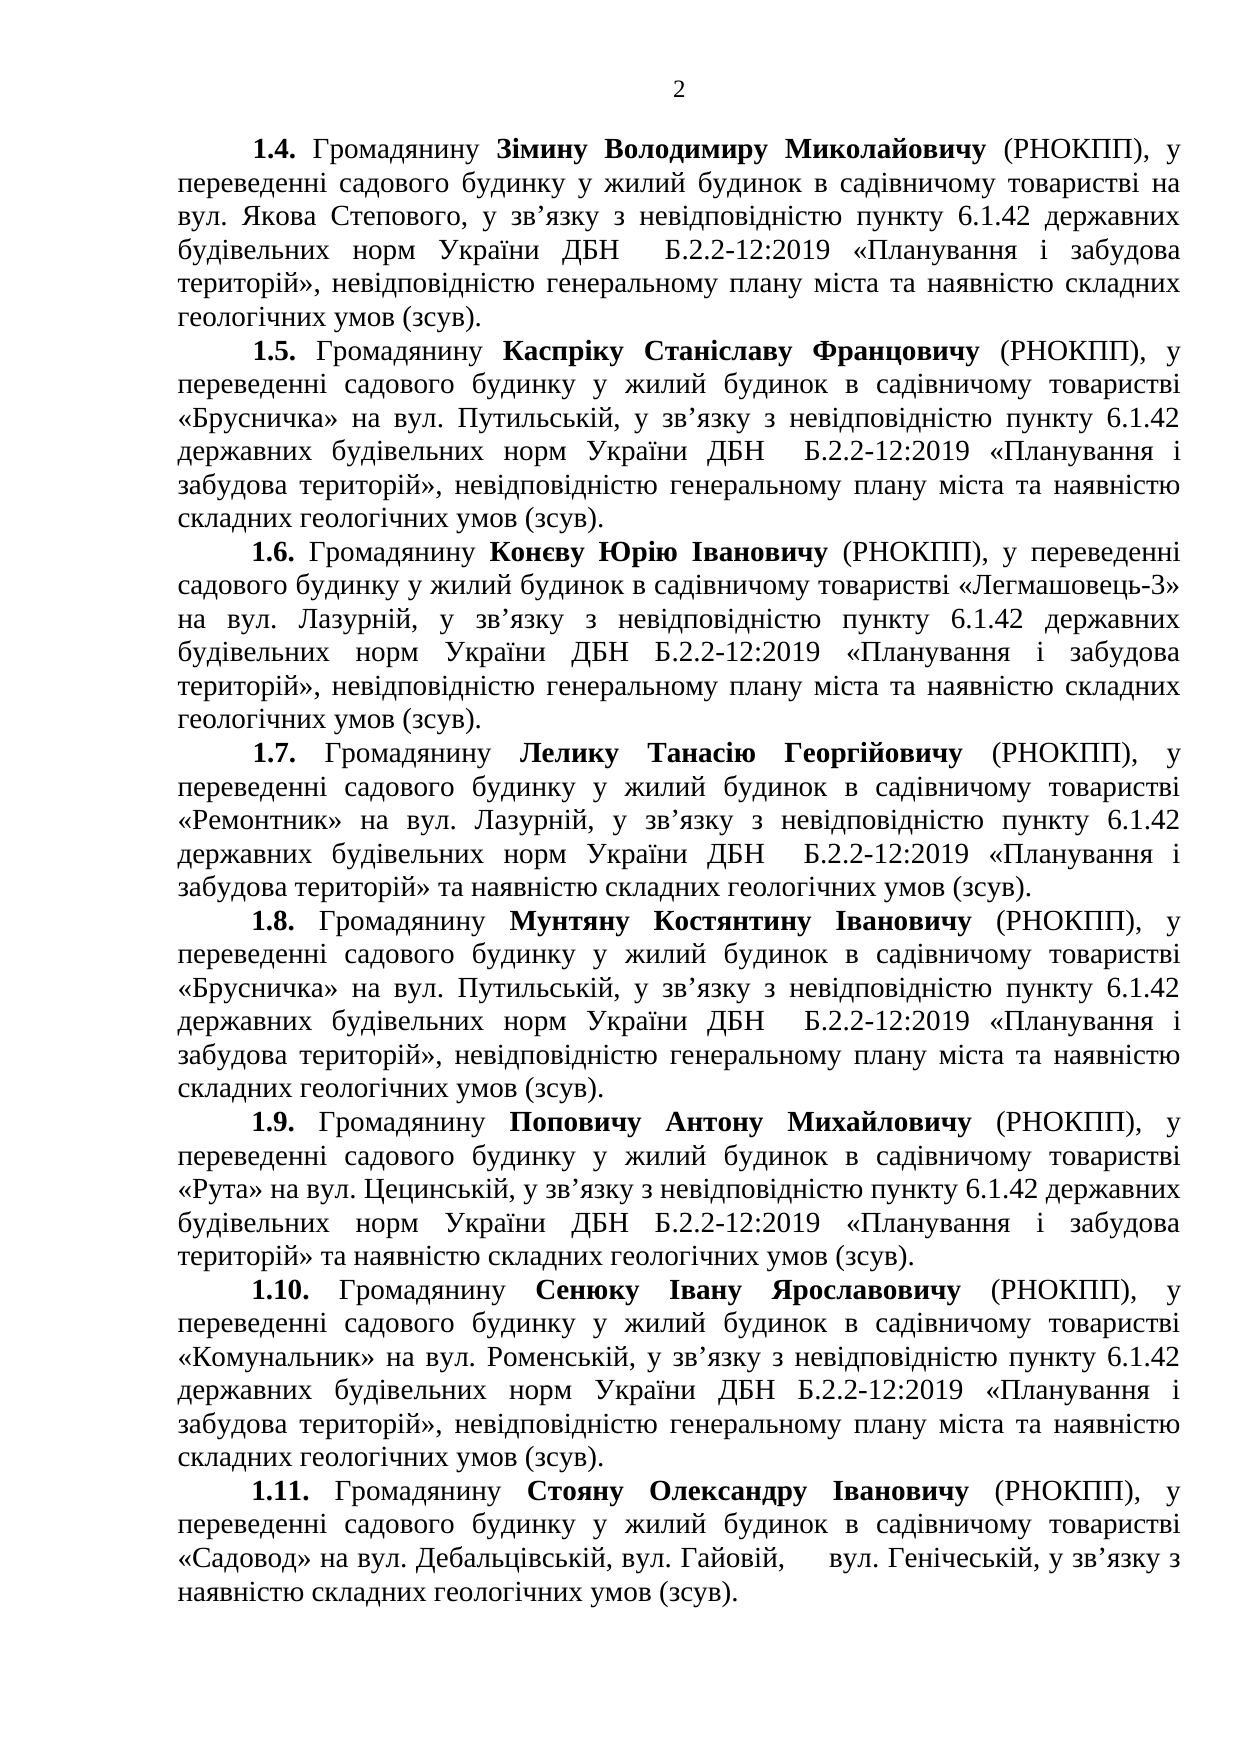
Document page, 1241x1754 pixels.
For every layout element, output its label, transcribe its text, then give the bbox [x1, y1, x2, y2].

text 1.4. Громадянину Зімину Володимиру Миколайовичу (РНОКПП), у переведенні садового будинку у жилий будинок в садівничому товаристві на вул. Якова Степового, у зв’язку з невідповідністю пункту 6.1.42 державних будівельних норм України ДБН Б.2.2-12:2019 «Планування і забудова територій», невідповідністю генеральному плану міста та наявністю складних геологічних умов (зсув). [177, 131, 1181, 333]
text 1.5. Громадянину Каспріку Станіславу Францовичу (РНОКПП), у переведенні садового будинку у жилий будинок в садівничому товаристві «Брусничка» на вул. Путильській, у зв’язку з невідповідністю пункту 6.1.42 державних будівельних норм України ДБН Б.2.2-12:2019 «Планування і забудова територій», невідповідністю генеральному плану міста та наявністю складних геологічних умов (зсув). [177, 333, 1181, 534]
text 1.11. Громадянину Стояну Олександру Івановичу (РНОКПП), у переведенні садового будинку у жилий будинок в садівничому товаристві «Садовод» на вул. Дебальцівській, вул. Гайовій, вул. Генічеській, у зв’язку з наявністю складних геологічних умов (зсув). [177, 1473, 1181, 1607]
text 1.9. Громадянину Поповичу Антону Михайловичу (РНОКПП), у переведенні садового будинку у жилий будинок в садівничому товаристві «Рута» на вул. Цецинській, у зв’язку з невідповідністю пункту 6.1.42 державних будівельних норм України ДБН Б.2.2-12:2019 «Планування і забудова територій» та наявністю складних геологічних умов (зсув). [177, 1104, 1181, 1272]
text 1.10. Громадянину Сенюку Івану Ярославовичу (РНОКПП), у переведенні садового будинку у жилий будинок в садівничому товаристві «Комунальник» на вул. Роменській, у зв’язку з невідповідністю пункту 6.1.42 державних будівельних норм України ДБН Б.2.2-12:2019 «Планування і забудова територій», невідповідністю генеральному плану міста та наявністю складних геологічних умов (зсув). [177, 1272, 1181, 1473]
text 1.6. Громадянину Конєву Юрію Івановичу (РНОКПП), у переведенні садового будинку у жилий будинок в садівничому товаристві «Легмашовець-3» на вул. Лазурній, у зв’язку з невідповідністю пункту 6.1.42 державних будівельних норм України ДБН Б.2.2-12:2019 «Планування і забудова територій», невідповідністю генеральному плану міста та наявністю складних геологічних умов (зсув). [177, 534, 1181, 735]
text 1.7. Громадянину Лелику Танасію Георгійовичу (РНОКПП), у переведенні садового будинку у жилий будинок в садівничому товаристві «Ремонтник» на вул. Лазурній, у зв’язку з невідповідністю пункту 6.1.42 державних будівельних норм України ДБН Б.2.2-12:2019 «Планування і забудова територій» та наявністю складних геологічних умов (зсув). [177, 735, 1181, 903]
text 1.8. Громадянину Мунтяну Костянтину Івановичу (РНОКПП), у переведенні садового будинку у жилий будинок в садівничому товаристві «Брусничка» на вул. Путильській, у зв’язку з невідповідністю пункту 6.1.42 державних будівельних норм України ДБН Б.2.2-12:2019 «Планування і забудова територій», невідповідністю генеральному плану міста та наявністю складних геологічних умов (зсув). [177, 903, 1181, 1104]
